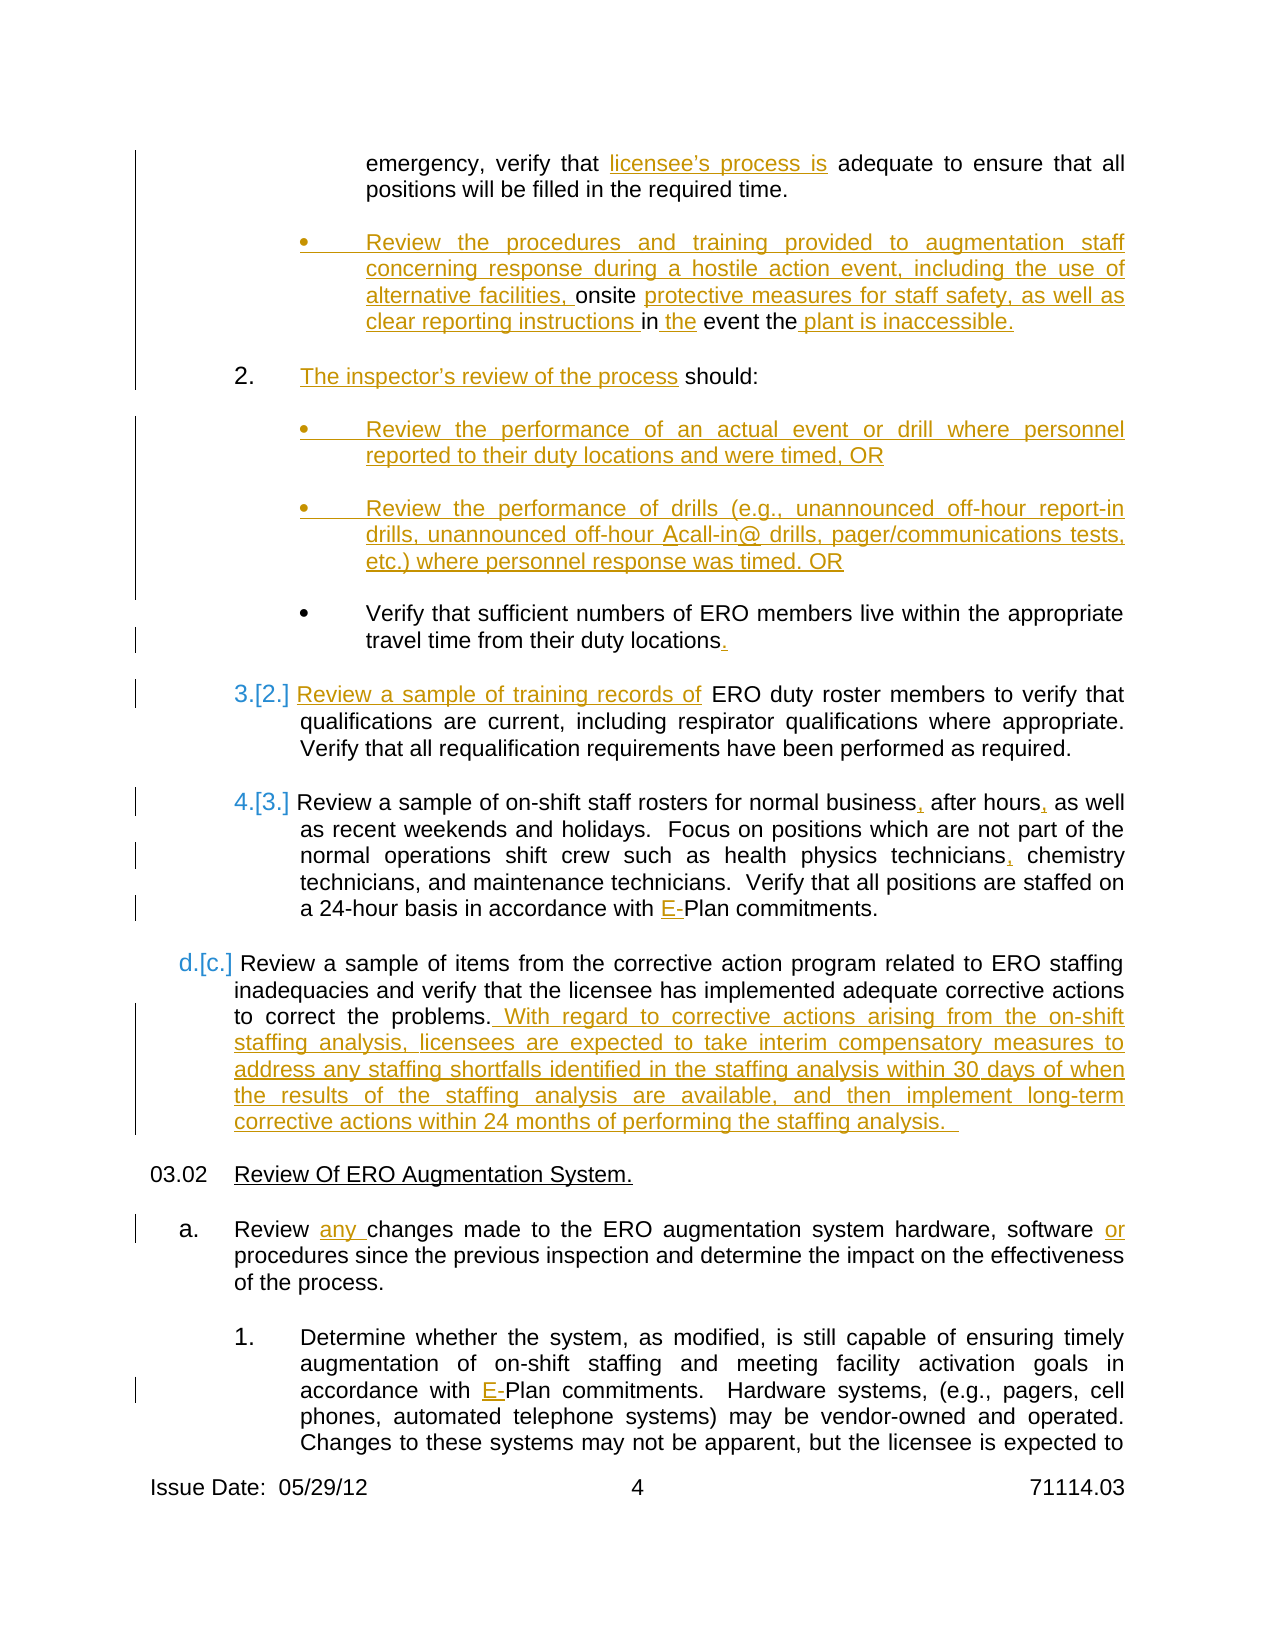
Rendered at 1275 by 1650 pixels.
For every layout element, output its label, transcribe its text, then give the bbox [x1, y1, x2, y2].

list Review a sample of on-shift staff rosters for normal business after hours as well as recent weekends and holidays. Focus on positions which are not part of the normal operations shift crew such as health physics technicians chemistry technicians, and maintenance technicians. Verify that all positions are staffed on a 24-hour basis in accordance with Plan commitments. [234, 787, 1125, 921]
list Verify that sufficient numbers of ERO members live within the appropriate travel time from their duty locations [300, 600, 1125, 653]
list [300, 150, 1125, 203]
list Review changes made to the ERO augmentation system hardware, software procedures since the previous inspection and determine the impact on the effectiveness of the process. [178, 1214, 1125, 1295]
text 03.02 Review Of ERO Augmentation System. [150, 1161, 1125, 1187]
list should: [234, 361, 1125, 389]
list onsite in event the [300, 229, 1125, 252]
list Review a sample of items from the corrective action program related to ERO staffing inadequacies and verify that the licensee has implemented adequate corrective actions to correct the problems. [178, 948, 1125, 1135]
list onsite in event the [300, 253, 1125, 334]
list ERO duty roster members to verify that qualifications are current, including respirator qualifications where appropriate. Verify that all requalification requirements have been performed as required. [234, 679, 1125, 761]
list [234, 1322, 1125, 1456]
